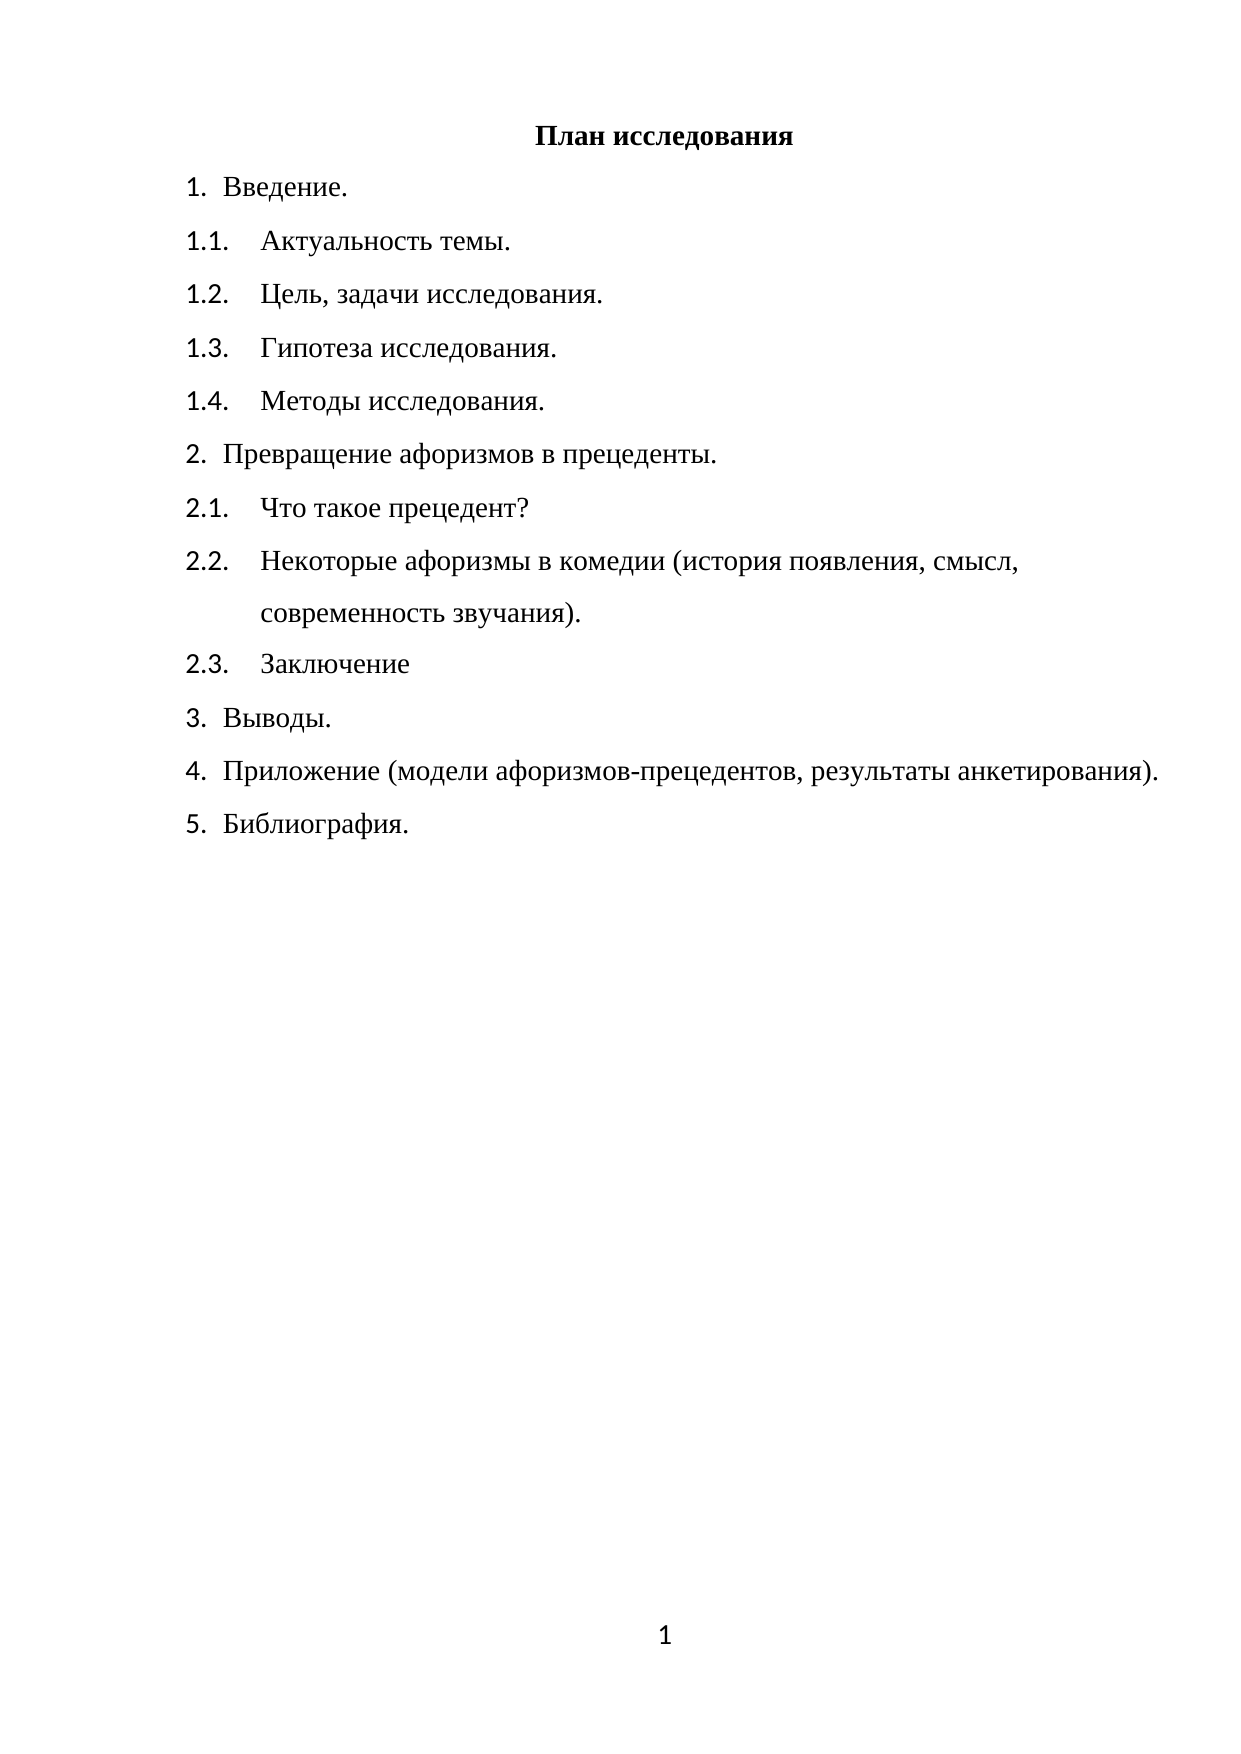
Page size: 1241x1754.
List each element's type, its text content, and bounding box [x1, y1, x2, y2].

list Введение. [185, 168, 1181, 204]
list Гипотеза исследования. [185, 329, 1181, 364]
list Приложение (модели афоризмов-прецедентов, результаты анкетирования). [185, 752, 1181, 788]
list Что такое прецедент? [185, 489, 1181, 525]
text План исследования [148, 118, 1181, 152]
list Методы исследования. [185, 382, 1181, 418]
list Некоторые афоризмы в комедии (история появления, смысл, современность звучания). [185, 542, 1181, 628]
list Выводы. [185, 699, 1181, 734]
list Актуальность темы. [185, 222, 1181, 257]
list Цель, задачи исследования. [185, 275, 1181, 311]
list Превращение афоризмов в прецеденты. [185, 436, 1181, 471]
list Библиография. [185, 806, 1181, 841]
list Заключение [185, 645, 1181, 681]
